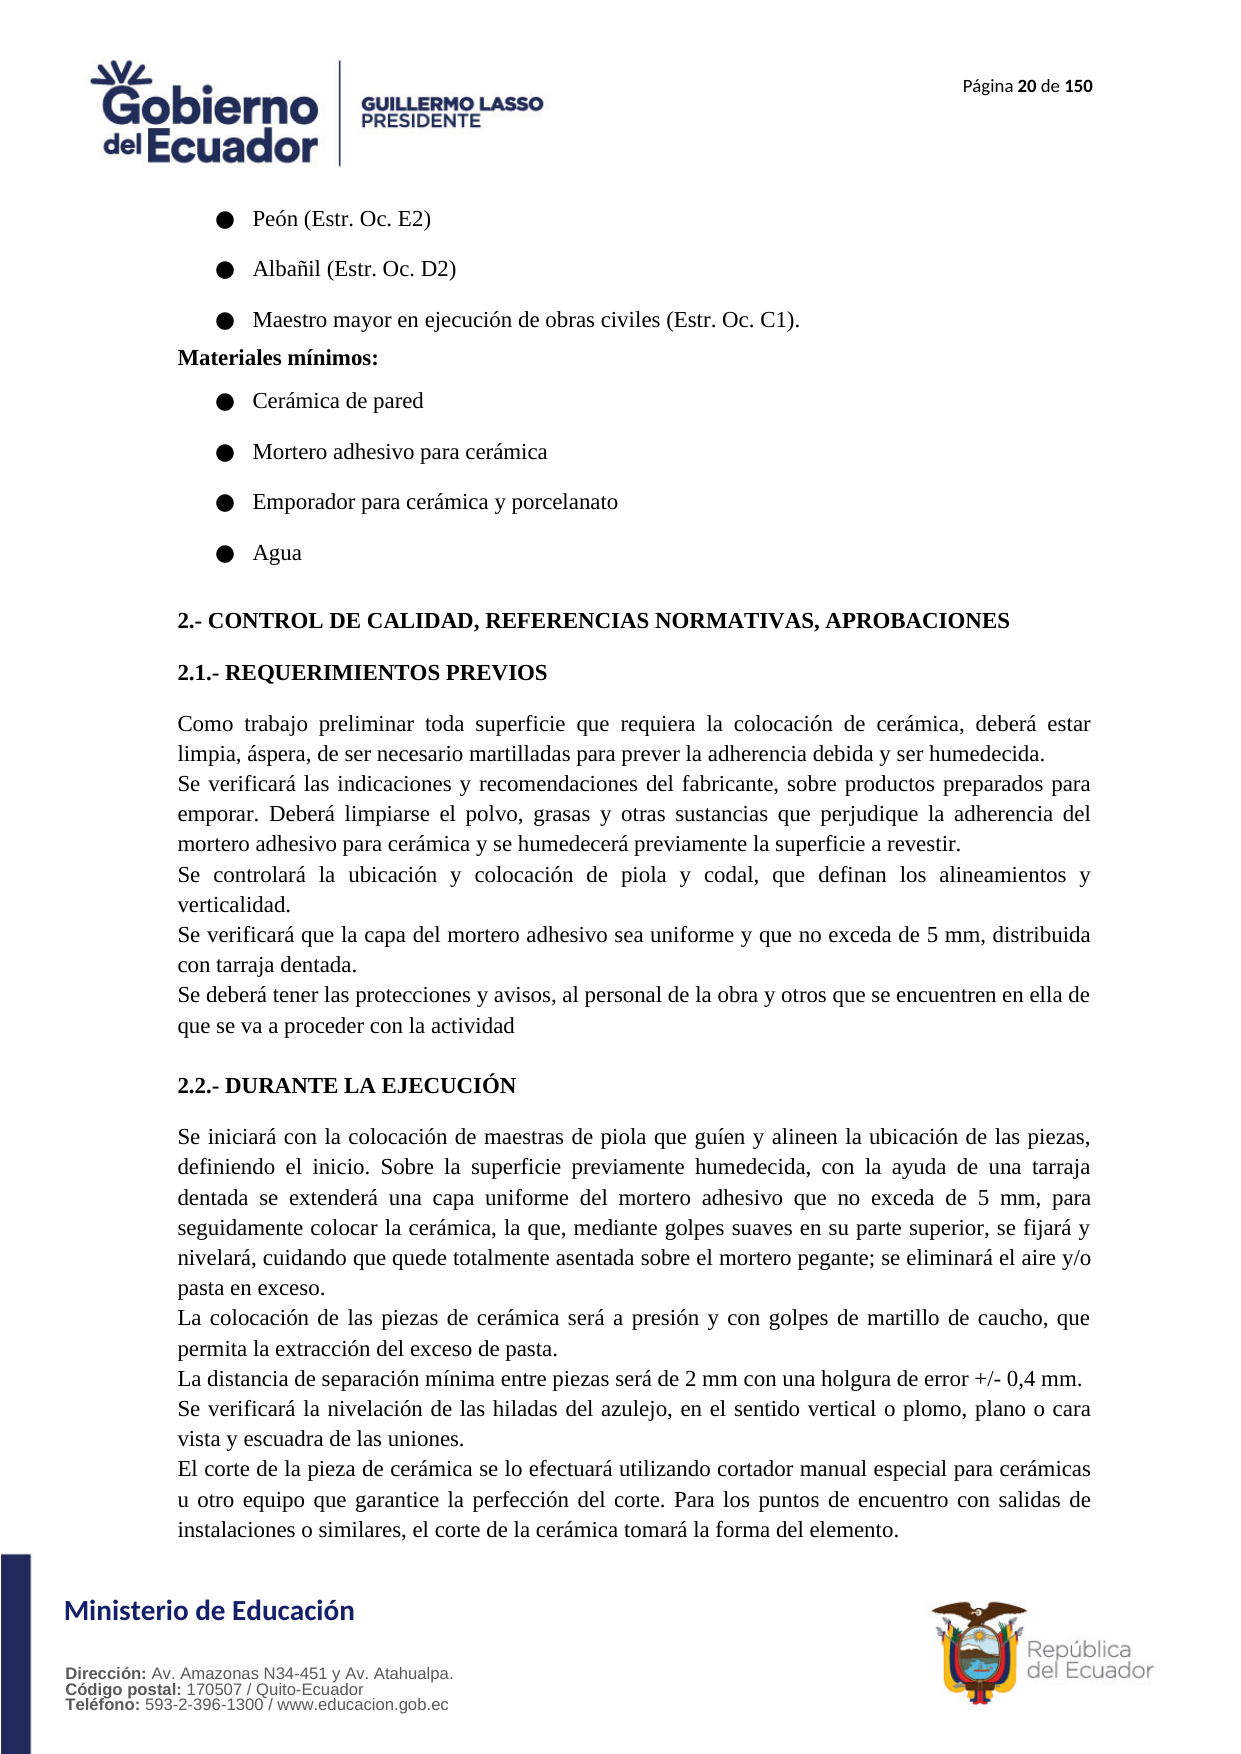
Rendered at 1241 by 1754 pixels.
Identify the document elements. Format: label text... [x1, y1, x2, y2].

text Se verificará la nivelación de las hiladas del azulejo, en el sentido vertical o plomo, plano o cara vista y escuadra de las uniones. [177, 1395, 1092, 1452]
list Peón (Estr. Oc. E2) [215, 192, 1092, 239]
picture [1, 1, 1241, 1754]
text El corte de la pieza de cerámica se lo efectuará utilizando cortador manual especial para cerámicas u otro equipo que garantice la perfección del corte. Para los puntos de encuentro con salidas de instalaciones o similares, el corte de la cerámica tomará la forma del elemento. [177, 1455, 1092, 1542]
text Materiales mínimos: [177, 344, 1092, 371]
text Se controlará la ubicación y colocación de piola y codal, que definan los alineamientos y verticalidad. [177, 861, 1092, 917]
text La colocación de las piezas de cerámica será a presión y con golpes de martillo de caucho, que permita la extracción del exceso de pasta. [177, 1304, 1092, 1361]
list Maestro mayor en ejecución de obras civiles (Estr. Oc. C1). [215, 293, 1092, 340]
text Como trabajo preliminar toda superficie que requiera la colocación de cerámica, deberá estar limpia, áspera, de ser necesario martilladas para prever la adherencia debida y ser humedecida. [177, 709, 1092, 766]
text La distancia de separación mínima entre piezas será de 2 mm con una holgura de error +/- 0,4 mm. [177, 1365, 1092, 1391]
text 2.- CONTROL DE CALIDAD, REFERENCIAS NORMATIVAS, APROBACIONES [177, 607, 1092, 634]
list Albañil (Estr. Oc. D2) [215, 243, 1092, 290]
list Cerámica de pared [215, 374, 1092, 421]
text 2.2.- DURANTE LA EJECUCIÓN [177, 1072, 1092, 1098]
list Emporador para cerámica y porcelanato [215, 476, 1092, 523]
text Se verificará las indicaciones y recomendaciones del fabricante, sobre productos preparados para emporar. Deberá limpiarse el polvo, grasas y otras sustancias que perjudique la adherencia del mortero adhesivo para cerámica y se humedecerá previamente la superficie a revestir. [177, 770, 1092, 857]
text Se deberá tener las protecciones y avisos, al personal de la obra y otros que se encuentren en ella de que se va a proceder con la actividad [177, 981, 1092, 1038]
text 2.1.- REQUERIMIENTOS PREVIOS [177, 658, 1092, 685]
list Agua [215, 527, 1092, 573]
list Mortero adhesivo para cerámica [215, 425, 1092, 472]
text Se iniciará con la colocación de maestras de piola que guíen y alineen la ubicación de las piezas, definiendo el inicio. Sobre la superficie previamente humedecida, con la ayuda de una tarraja dentada se extenderá una capa uniforme del mortero adhesivo que no exceda de 5 mm, para seguidamente colocar la cerámica, la que, mediante golpes suaves en su parte superior, se fijará y nivelará, cuidando que quede totalmente asentada sobre el mortero pegante; se eliminará el aire y/o pasta en exceso. [177, 1123, 1092, 1301]
text Se verificará que la capa del mortero adhesivo sea uniforme y que no exceda de 5 mm, distribuida con tarraja dentada. [177, 921, 1092, 978]
